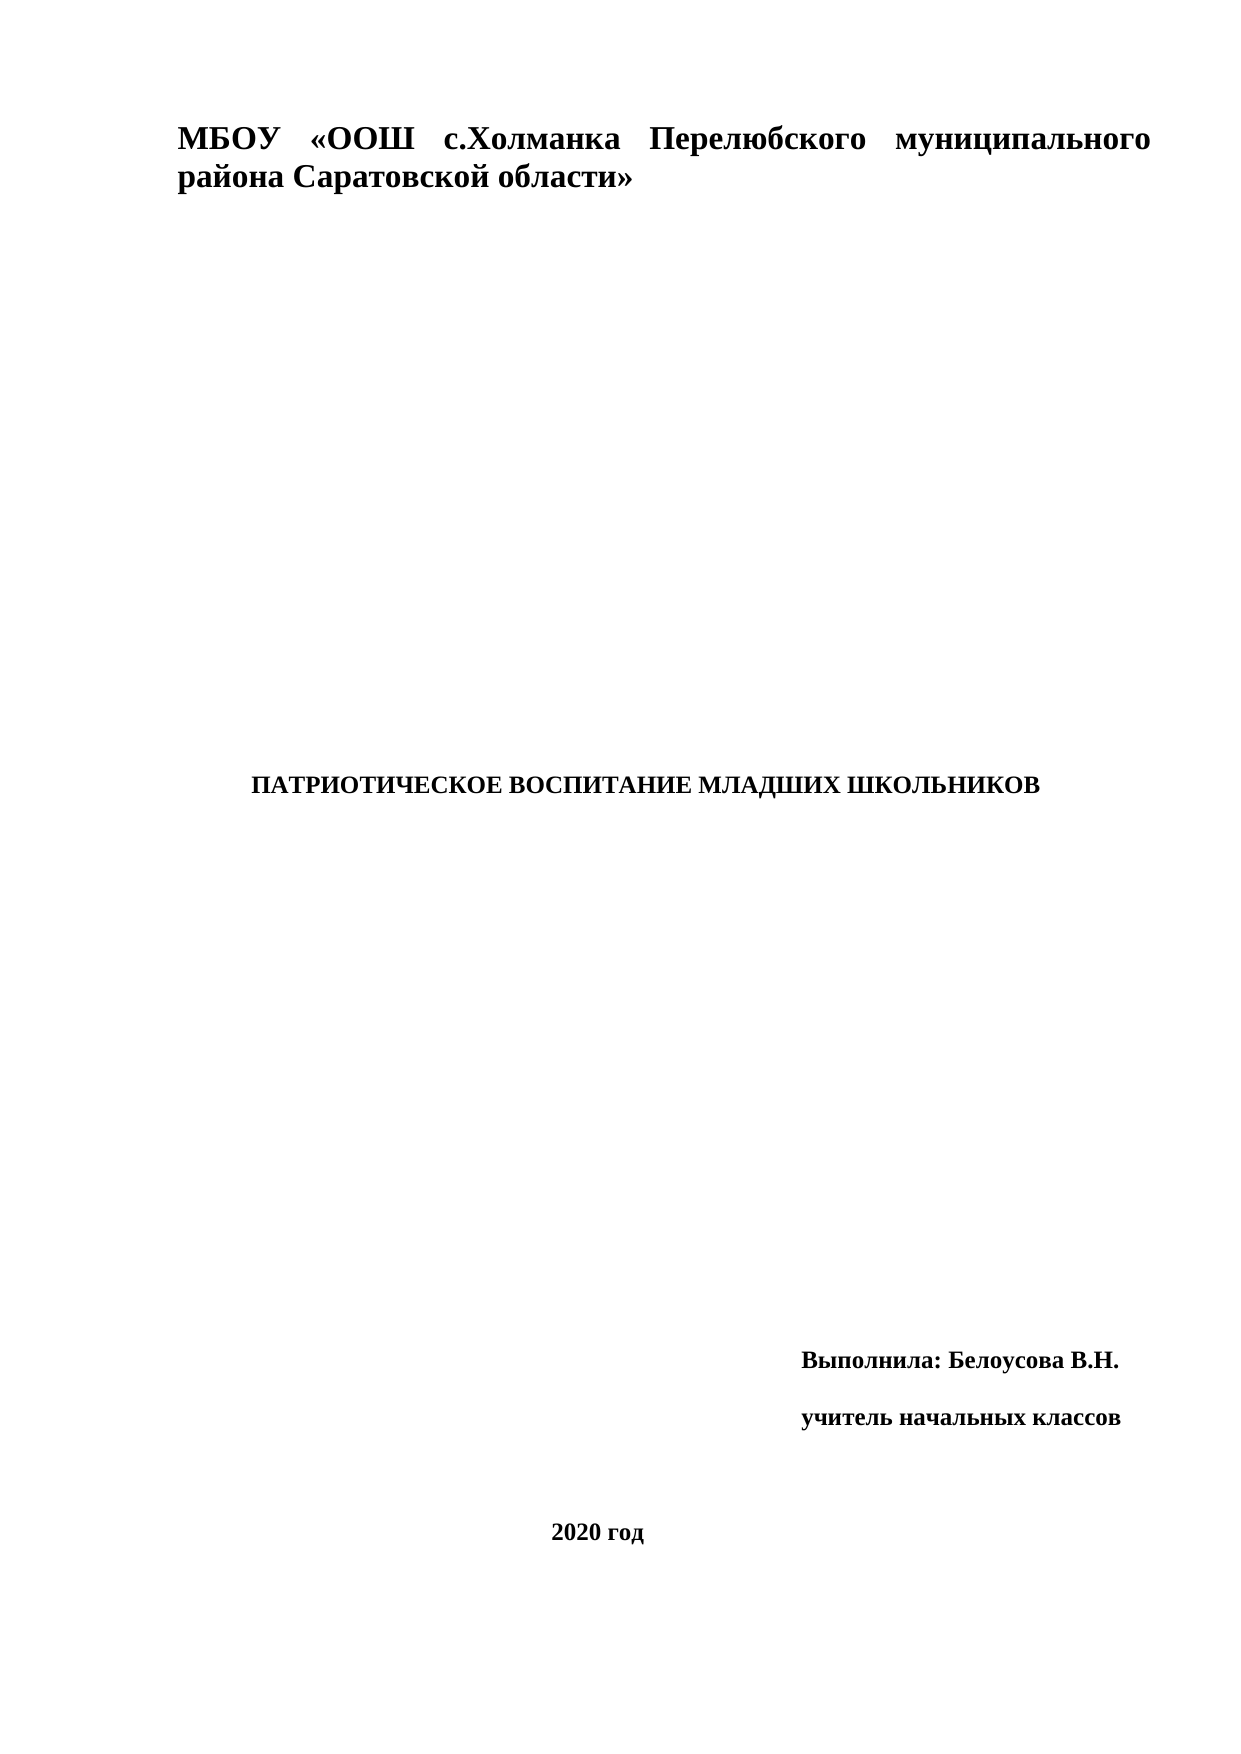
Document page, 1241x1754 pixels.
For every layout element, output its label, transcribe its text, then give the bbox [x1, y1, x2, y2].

text МБОУ «ООШ с.Холманка Перелюбского муниципального района Саратовской области» [177, 118, 1152, 195]
text 2020 год [177, 1517, 1152, 1546]
text учитель начальных классов [177, 1402, 1152, 1431]
text ПАТРИОТИЧЕСКОЕ ВОСПИТАНИЕ МЛАДШИХ ШКОЛЬНИКОВ [177, 770, 1152, 798]
text Выполнила: Белоусова В.Н. [177, 1345, 1152, 1373]
